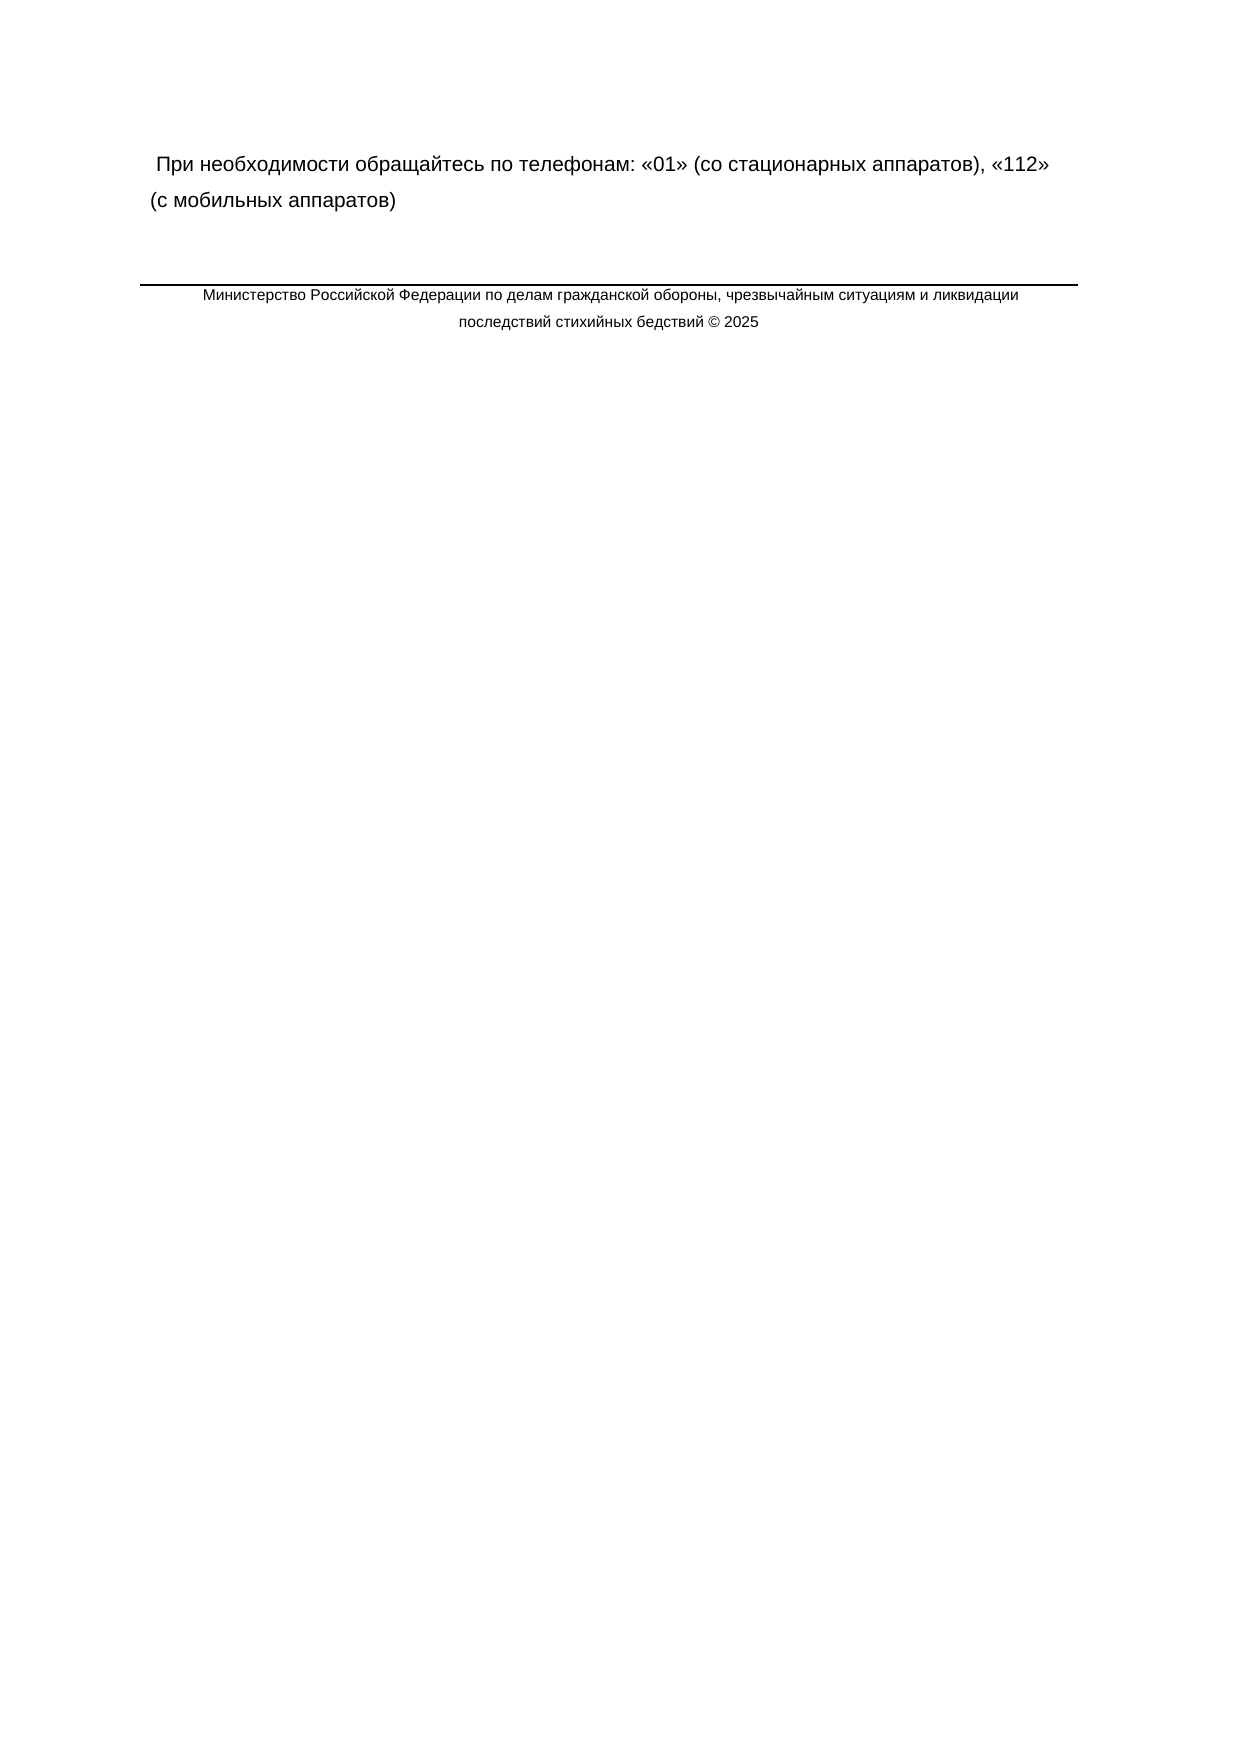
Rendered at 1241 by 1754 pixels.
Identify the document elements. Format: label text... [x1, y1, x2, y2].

table_cell Министерство Российской Федерации по делам гражданской обороны, чрезвычайным ситуациям и ликвидации последствий стихийных бедствий © 2025 [140, 286, 1078, 368]
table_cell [140, 150, 1078, 284]
